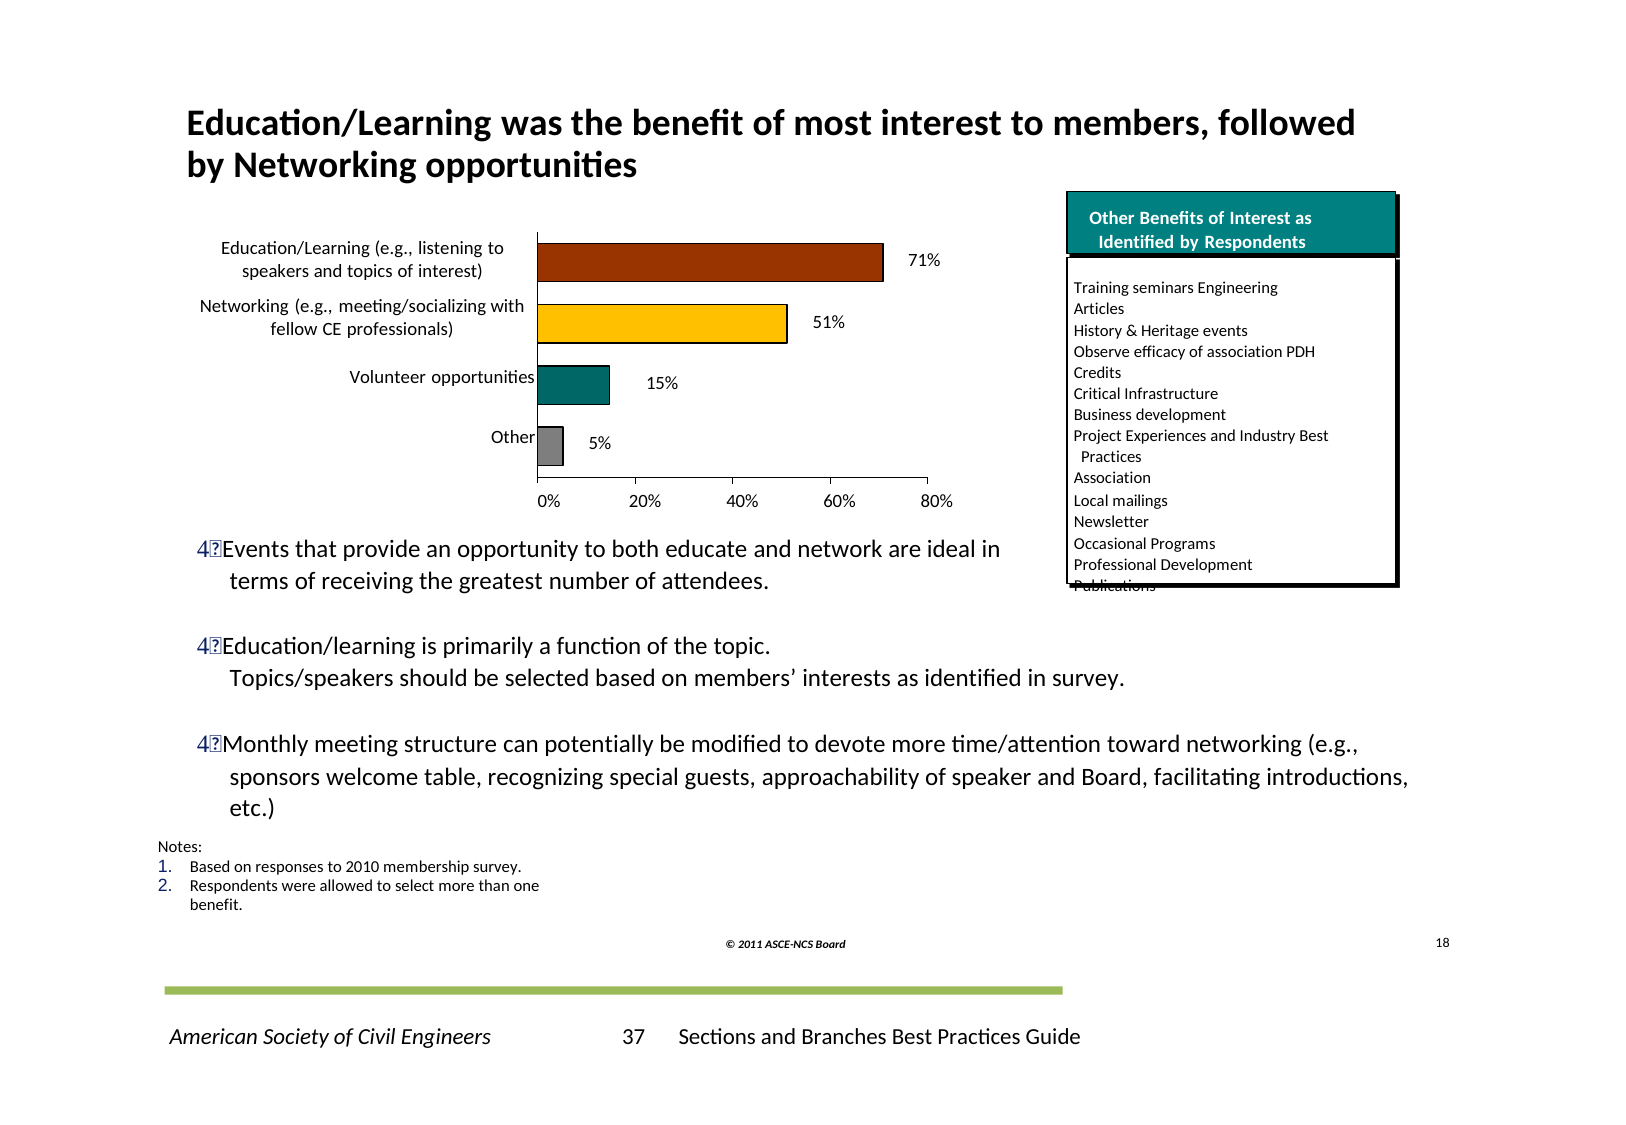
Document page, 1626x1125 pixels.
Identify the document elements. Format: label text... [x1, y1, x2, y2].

list Respondents were allowed to select more than one benefit. [158, 876, 589, 914]
text Education/learning is primarily a function of the topic. [197, 630, 1460, 661]
text History & Heritage events [1073, 320, 1282, 340]
text Networking (e.g., meeting/socializing with fellow CE professionals) [189, 294, 534, 341]
text Notes: [158, 837, 1416, 857]
text Other Benefits of Interest as Identified by Respondents [1089, 206, 1374, 253]
text Professional Development Publications [1074, 554, 1279, 595]
text Other [146, 426, 535, 448]
text Topics/speakers should be selected based on members’ interests as identified in survey. [229, 662, 1460, 693]
text Association [1073, 467, 1460, 487]
text Project Experiences and Industry Best [1073, 425, 1440, 445]
text 15% [545, 371, 678, 394]
text Education/Learning (e.g., listening to speakers and topics of interest) [190, 236, 534, 282]
text Practices [1073, 446, 1440, 466]
picture [1396, 259, 1400, 425]
text © 2011 ASCE-NCS Board 18 [725, 934, 1460, 952]
picture [1279, 487, 1400, 588]
text Monthly meeting structure can potentially be modified to devote more time/attention toward networking (e.g., sponsors welcome table, recognizing special guests, approachability of speaker and Board, facilitating introductions, etc.) [197, 729, 1426, 823]
text Events that provide an opportunity to both educate and network are ideal in terms of receiving the greatest number of attendees. [197, 533, 1032, 596]
text Observe efficacy of association PDH Credits [1073, 341, 1317, 382]
text Local mailings Newsletter [1074, 490, 1242, 531]
text Education/Learning was the benefit of most interest to members, followed by Networking opportunities [186, 102, 1388, 186]
text 51% [812, 310, 855, 333]
text Occasional Programs [1074, 533, 1242, 553]
text 71% [908, 249, 951, 272]
text Critical Infrastructure Business development [1073, 383, 1251, 424]
picture [1069, 194, 1400, 258]
text 5% [588, 431, 678, 454]
list Based on responses to 2010 membership survey. [158, 857, 1460, 876]
text Training seminars Engineering Articles [1073, 278, 1282, 319]
text Volunteer opportunities [146, 365, 535, 388]
text 0% 20% 40% 60% 80% [537, 489, 1032, 512]
